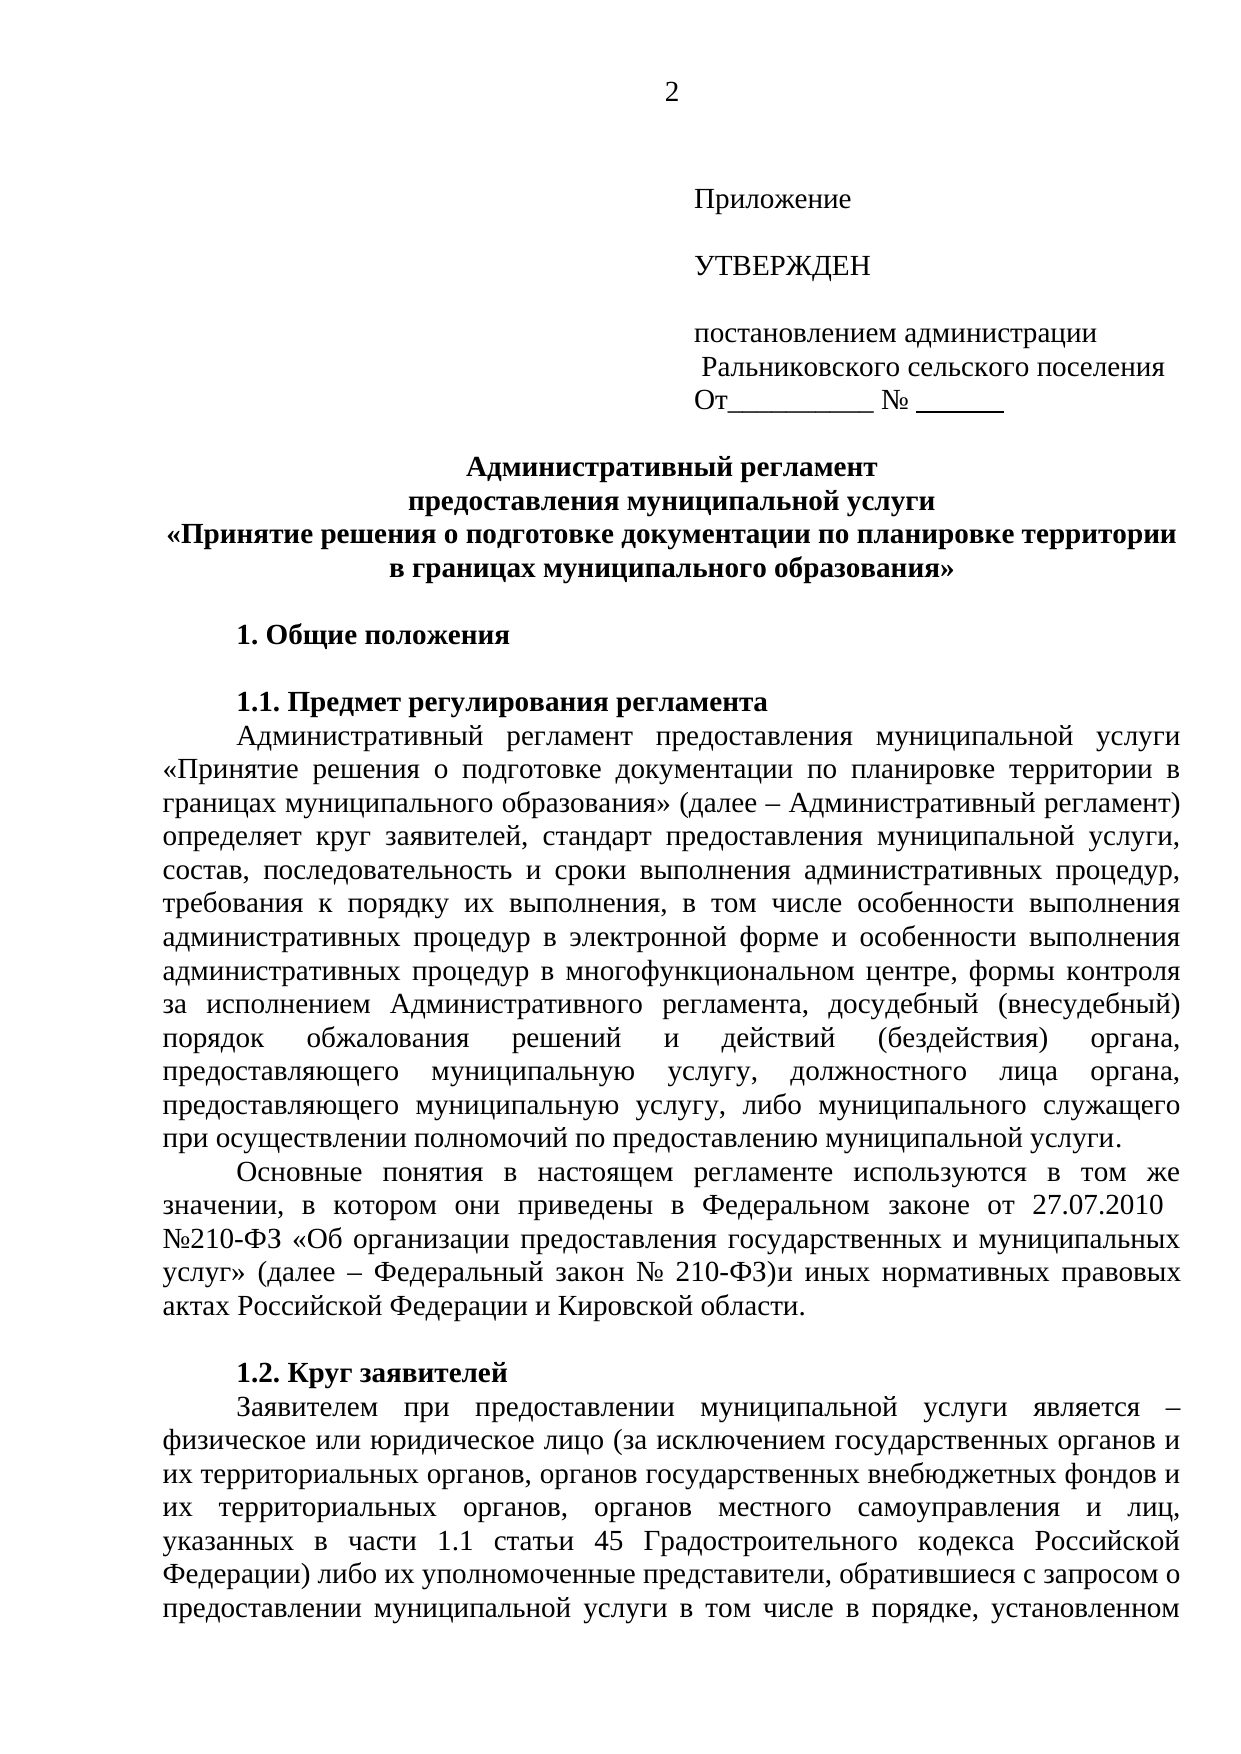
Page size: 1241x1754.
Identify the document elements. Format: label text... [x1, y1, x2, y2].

text предоставления муниципальной услуги [162, 483, 1181, 517]
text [162, 1389, 1181, 1623]
text Административный регламент предоставления муниципальной услуги «Принятие решения о подготовке документации по планировке территории в границах муниципального образования» (далее – Административный регламент) определяет круг заявителей, стандарт предоставления муниципальной услуги, состав, последовательность и сроки выполнения административных процедур, требования к порядку их выполнения, в том числе особенности выполнения административных процедур в электронной форме и особенности выполнения административных процедур в многофункциональном центре, формы контроля за исполнением Административного регламента, досудебный (внесудебный) порядок обжалования решений и действий (бездействия) органа, предоставляющего муниципальную услугу, должностного лица органа, предоставляющего муниципальную услугу, либо муниципального служащего при осуществлении полномочий по предоставлению муниципальной услуги. [162, 718, 1181, 1154]
subtitle 1.1. Предмет регулирования регламента [162, 684, 1181, 718]
text постановлением администрации [162, 315, 1181, 349]
text Основные понятия в настоящем регламенте используются в том же значении, в котором они приведены в Федеральном законе от 27.07.2010 №210-ФЗ «Об организации предоставления государственных и муниципальных услуг» (далее – Федеральный закон № 210-ФЗ)и иных нормативных правовых актах Российской Федерации и Кировской области. [162, 1154, 1181, 1322]
text УТВЕРЖДЕН [162, 248, 1181, 282]
text Ральниковского сельского поселения [162, 349, 1181, 382]
text Приложение [162, 181, 1181, 215]
subtitle 1.2. Круг заявителей [162, 1355, 1181, 1389]
text Административный регламент [162, 449, 1181, 483]
text «Принятие решения о подготовке документации по планировке территории в границах муниципального образования» [162, 517, 1181, 584]
text От__________ № ______ [162, 382, 1181, 416]
subtitle 1. Общие положения [162, 617, 1181, 651]
